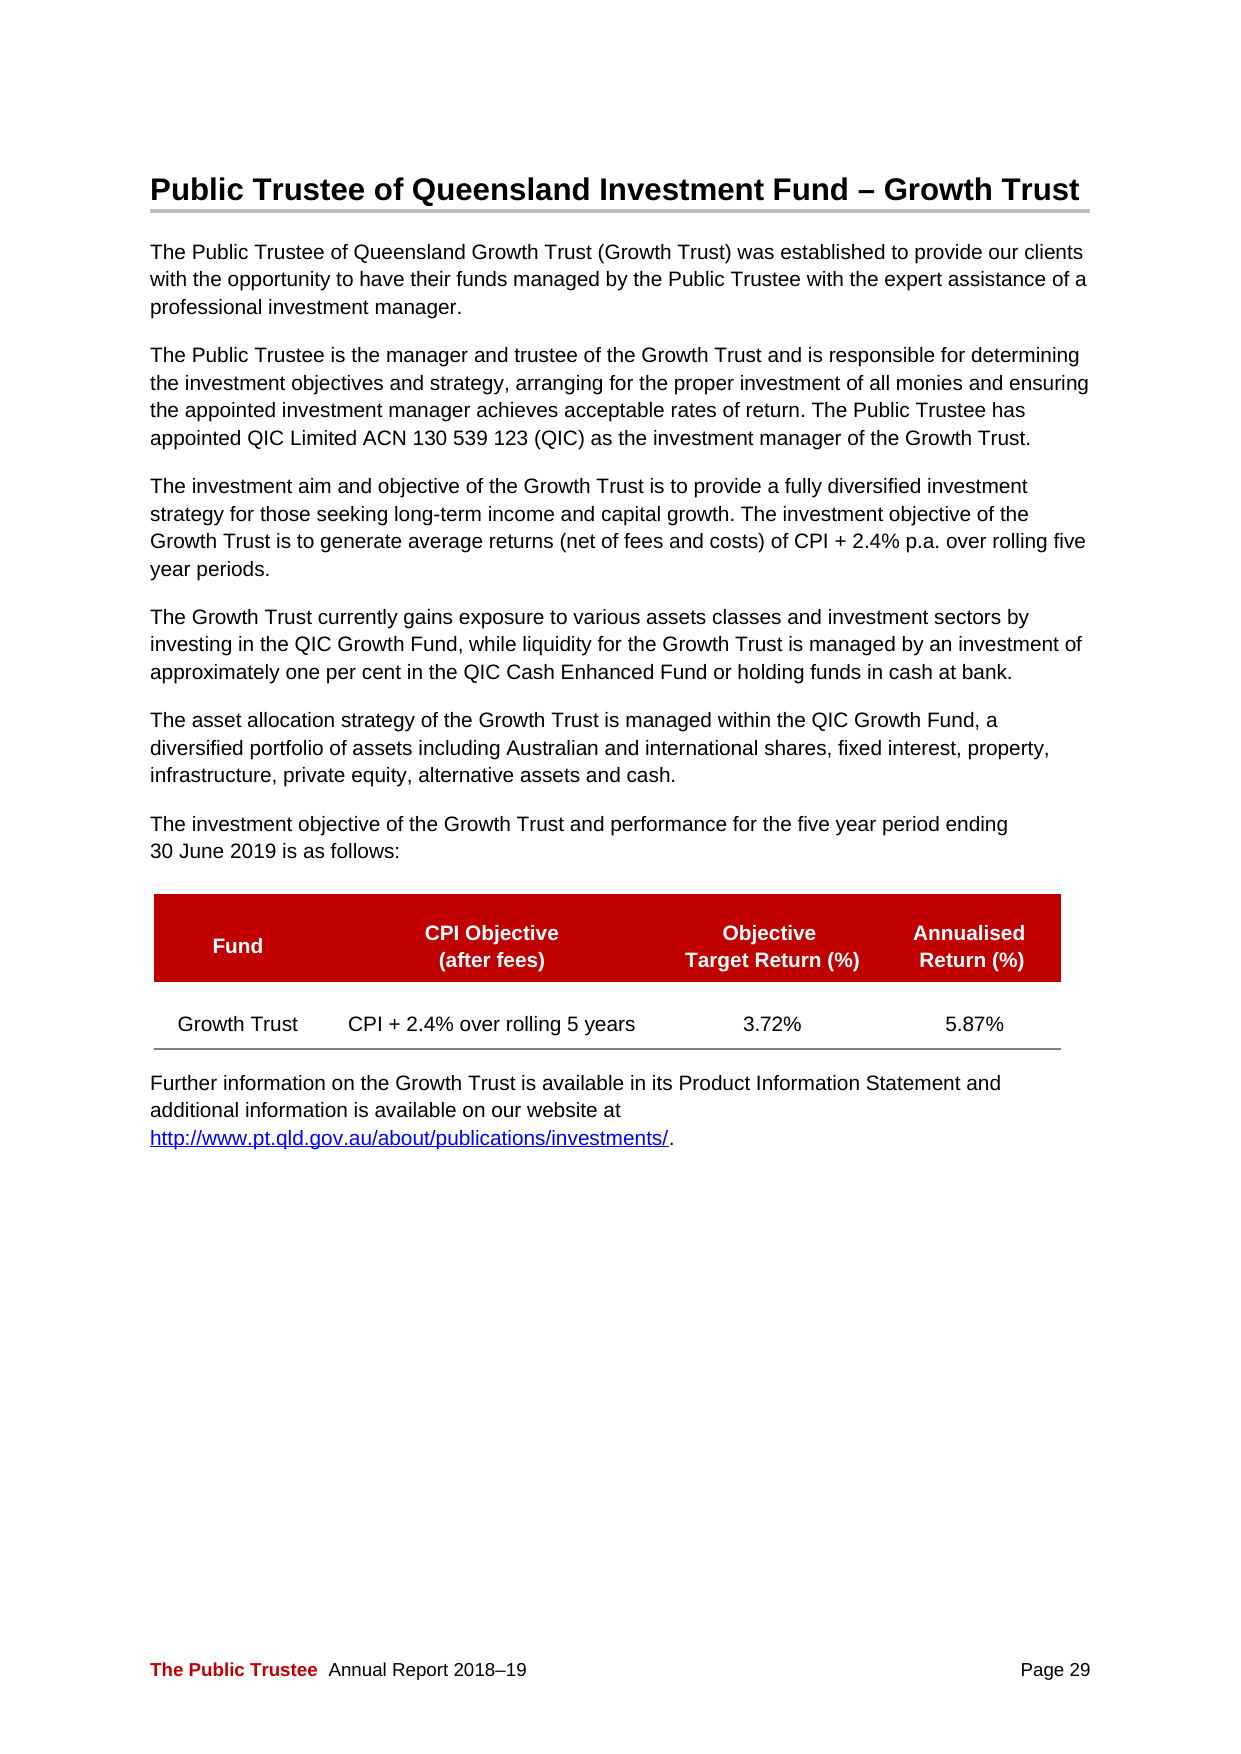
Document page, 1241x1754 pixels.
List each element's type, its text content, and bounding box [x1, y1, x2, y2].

text The Public Trustee is the manager and trustee of the Growth Trust and is responsible for determining the investment objectives and strategy, arranging for the proper investment of all monies and ensuring the appointed investment manager achieves acceptable rates of return. The Public Trustee has appointed QIC Limited ACN 130 539 123 (QIC) as the investment manager of the Growth Trust. [150, 343, 1090, 449]
text The Public Trustee of Queensland Growth Trust (Growth Trust) was established to provide our clients with the opportunity to have their funds managed by the Public Trustee with the expert assistance of a professional investment manager. [150, 240, 1090, 319]
table_header Objective Target Return (%) [662, 894, 883, 982]
subtitle Public Trustee of Queensland Investment Fund – Growth Trust [150, 171, 1090, 209]
text Further information on the Growth Trust is available in its Product Information Statement and additional information is available on our website at http://www.pt.qld.gov.au/about/publications/investments/. [150, 1070, 1090, 1149]
table_cell CPI + 2.4% over rolling 5 years [322, 982, 662, 1048]
text The Growth Trust currently gains exposure to various assets classes and investment sectors by investing in the QIC Growth Fund, while liquidity for the Growth Trust is managed by an investment of approximately one per cent in the QIC Cash Enhanced Fund or holding funds in cash at bank. [150, 605, 1090, 684]
table_cell Growth Trust [154, 982, 322, 1048]
text The investment objective of the Growth Trust and performance for the five year period ending 30 June 2019 is as follows: [150, 811, 1090, 890]
table_cell 5.87% [883, 982, 1061, 1048]
table_header Annualised Return (%) [883, 894, 1061, 982]
text The investment aim and objective of the Growth Trust is to provide a fully diversified investment strategy for those seeking long-term income and capital growth. The investment objective of the Growth Trust is to generate average returns (net of fees and costs) of CPI + 2.4% p.a. over rolling five year periods. [150, 474, 1090, 580]
table_cell 3.72% [662, 982, 883, 1048]
text The asset allocation strategy of the Growth Trust is managed within the QIC Growth Fund, a diversified portfolio of assets including Australian and international shares, fixed interest, property, infrastructure, private equity, alternative assets and cash. [150, 708, 1090, 787]
table_header CPI Objective (after fees) [322, 894, 662, 982]
table_header Fund [154, 894, 322, 982]
